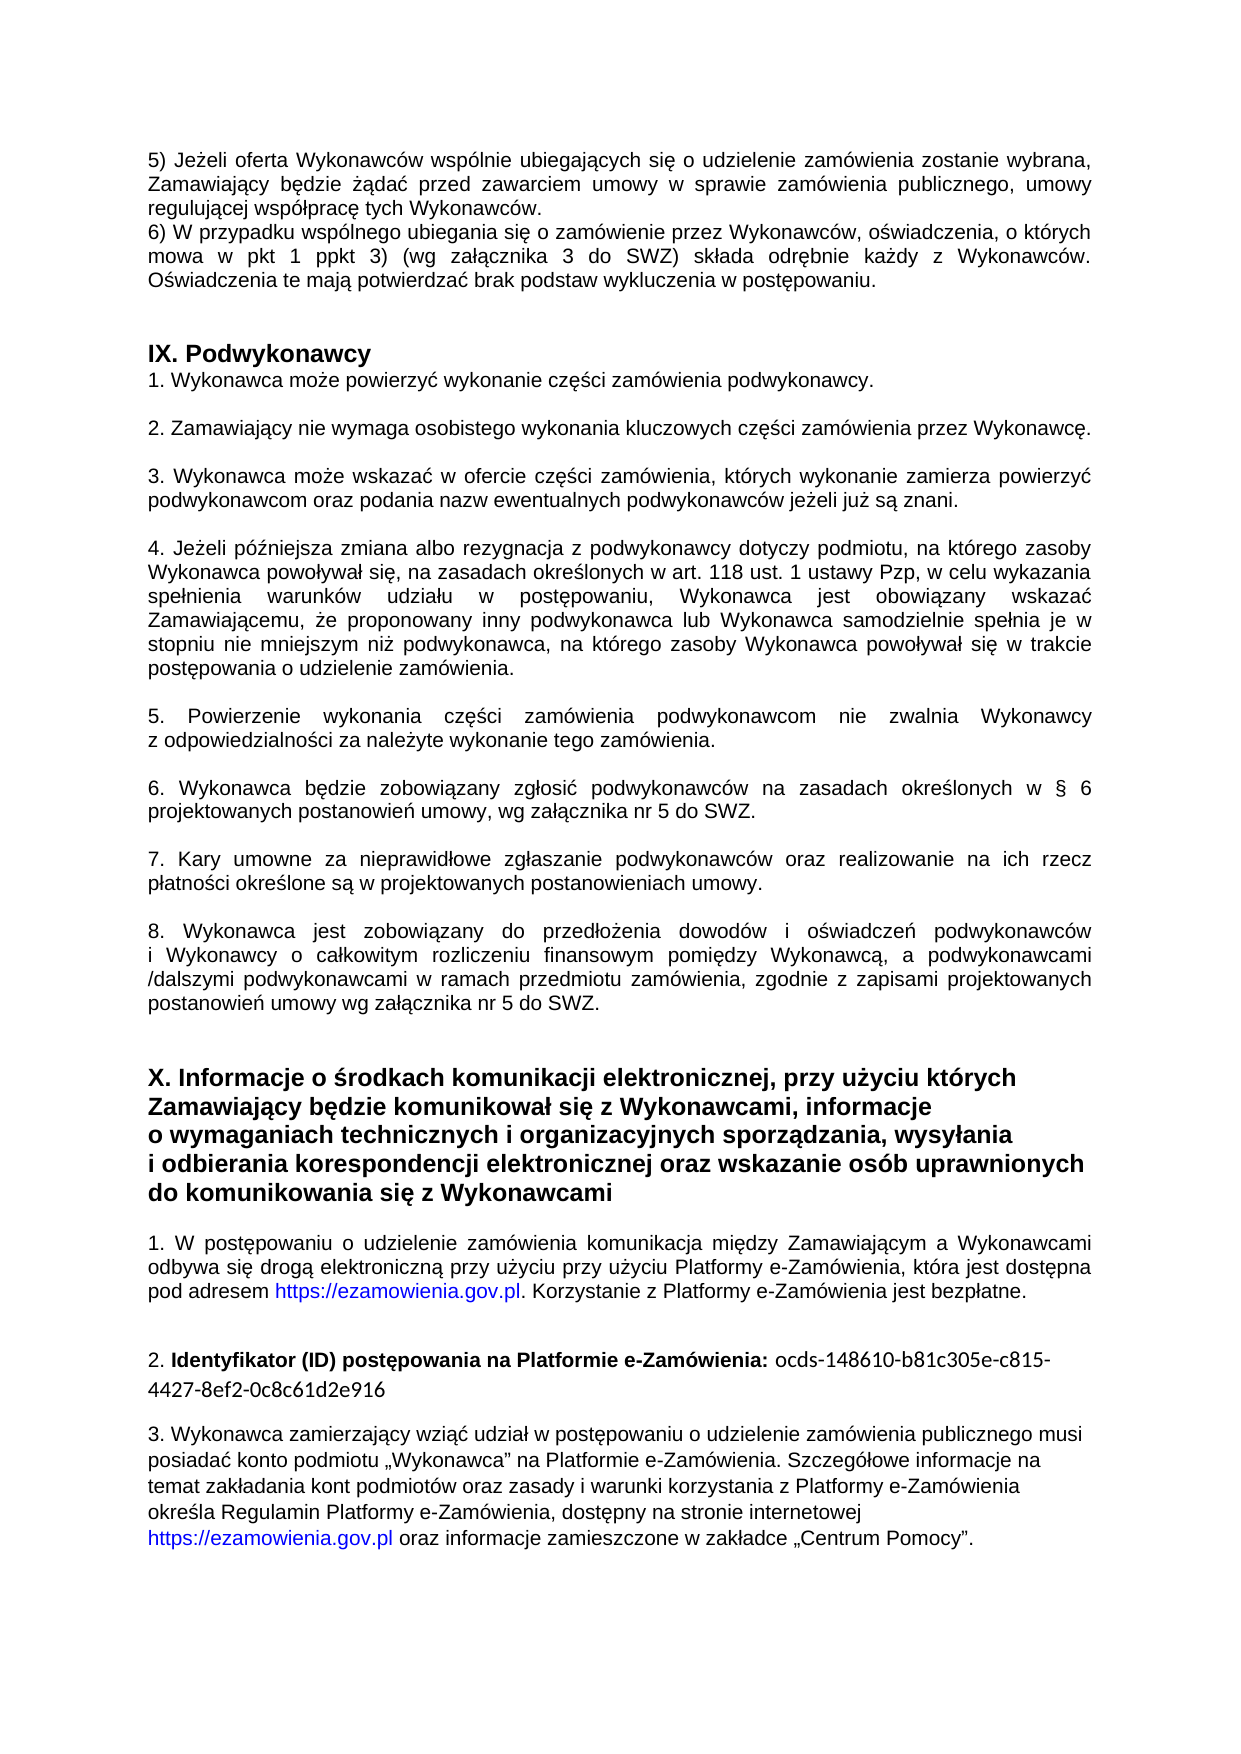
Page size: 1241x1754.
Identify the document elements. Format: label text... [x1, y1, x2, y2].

text 5) Jeżeli oferta Wykonawców wspólnie ubiegających się o udzielenie zamówienia zostanie wybrana, Zamawiający będzie żądać przed zawarciem umowy w sprawie zamówienia publicznego, umowy regulującej współpracę tych Wykonawców. [148, 148, 1093, 219]
text i odbierania korespondencji elektronicznej oraz wskazanie osób uprawnionych [148, 1149, 1093, 1178]
text 4. Jeżeli późniejsza zmiana albo rezygnacja z podwykonawcy dotyczy podmiotu, na którego zasoby Wykonawca powoływał się, na zasadach określonych w art. 118 ust. 1 ustawy Pzp, w celu wykazania spełnienia warunków udziału w postępowaniu, Wykonawca jest obowiązany wskazać Zamawiającemu, że proponowany inny podwykonawca lub Wykonawca samodzielnie spełnia je w stopniu nie mniejszym niż podwykonawca, na którego zasoby Wykonawca powoływał się w trakcie postępowania o udzielenie zamówienia. [148, 536, 1093, 679]
text 2. Identyfikator (ID) postępowania na Platformie e-Zamówienia: ocds-148610-b81c305e-c815-4427-8ef2-0c8c61d2e916 [148, 1345, 1093, 1403]
text IX. Podwykonawcy [148, 339, 1093, 368]
text 1. Wykonawca może powierzyć wykonanie części zamówienia podwykonawcy. [148, 368, 1093, 392]
text Zamawiający będzie komunikował się z Wykonawcami, informacje [148, 1092, 1093, 1120]
text 6. Wykonawca będzie zobowiązany zgłosić podwykonawców na zasadach określonych w § 6 projektowanych postanowień umowy, wg załącznika nr 5 do SWZ. [148, 775, 1093, 823]
text 7. Kary umowne za nieprawidłowe zgłaszanie podwykonawców oraz realizowanie na ich rzecz płatności określone są w projektowanych postanowieniach umowy. [148, 847, 1093, 895]
text 8. Wykonawca jest zobowiązany do przedłożenia dowodów i oświadczeń podwykonawców i Wykonawcy o całkowitym rozliczeniu finansowym pomiędzy Wykonawcą, a podwykonawcami /dalszymi podwykonawcami w ramach przedmiotu zamówienia, zgodnie z zapisami projektowanych postanowień umowy wg załącznika nr 5 do SWZ. [148, 919, 1093, 1015]
text 3. Wykonawca może wskazać w ofercie części zamówienia, których wykonanie zamierza powierzyć podwykonawcom oraz podania nazw ewentualnych podwykonawców jeżeli już są znani. [148, 464, 1093, 512]
text 6) W przypadku wspólnego ubiegania się o zamówienie przez Wykonawców, oświadczenia, o których mowa w pkt 1 ppkt 3) (wg załącznika 3 do SWZ) składa odrębnie każdy z Wykonawców. Oświadczenia te mają potwierdzać brak podstaw wykluczenia w postępowaniu. [148, 219, 1093, 291]
text 5. Powierzenie wykonania części zamówienia podwykonawcom nie zwalnia Wykonawcy z odpowiedzialności za należyte wykonanie tego zamówienia. [148, 703, 1093, 751]
text do komunikowania się z Wykonawcami [148, 1178, 1093, 1207]
text 2. Zamawiający nie wymaga osobistego wykonania kluczowych części zamówienia przez Wykonawcę. [148, 416, 1093, 440]
text X. Informacje o środkach komunikacji elektronicznej, przy użyciu których [148, 1063, 1093, 1092]
text o wymaganiach technicznych i organizacyjnych sporządzania, wysyłania [148, 1120, 1093, 1149]
text 1. W postępowaniu o udzielenie zamówienia komunikacja między Zamawiającym a Wykonawcami odbywa się drogą elektroniczną przy użyciu przy użyciu Platformy e-Zamówienia, która jest dostępna pod adresem https://ezamowienia.gov.pl. Korzystanie z Platformy e-Zamówienia jest bezpłatne. [148, 1231, 1093, 1302]
text 3. Wykonawca zamierzający wziąć udział w postępowaniu o udzielenie zamówienia publicznego musi posiadać konto podmiotu „Wykonawca” na Platformie e-Zamówienia. Szczegółowe informacje na temat zakładania kont podmiotów oraz zasady i warunki korzystania z Platformy e-Zamówienia określa Regulamin Platformy e-Zamówienia, dostępny na stronie internetowej https://ezamowienia.gov.pl oraz informacje zamieszczone w zakładce „Centrum Pomocy”. [148, 1422, 1093, 1549]
